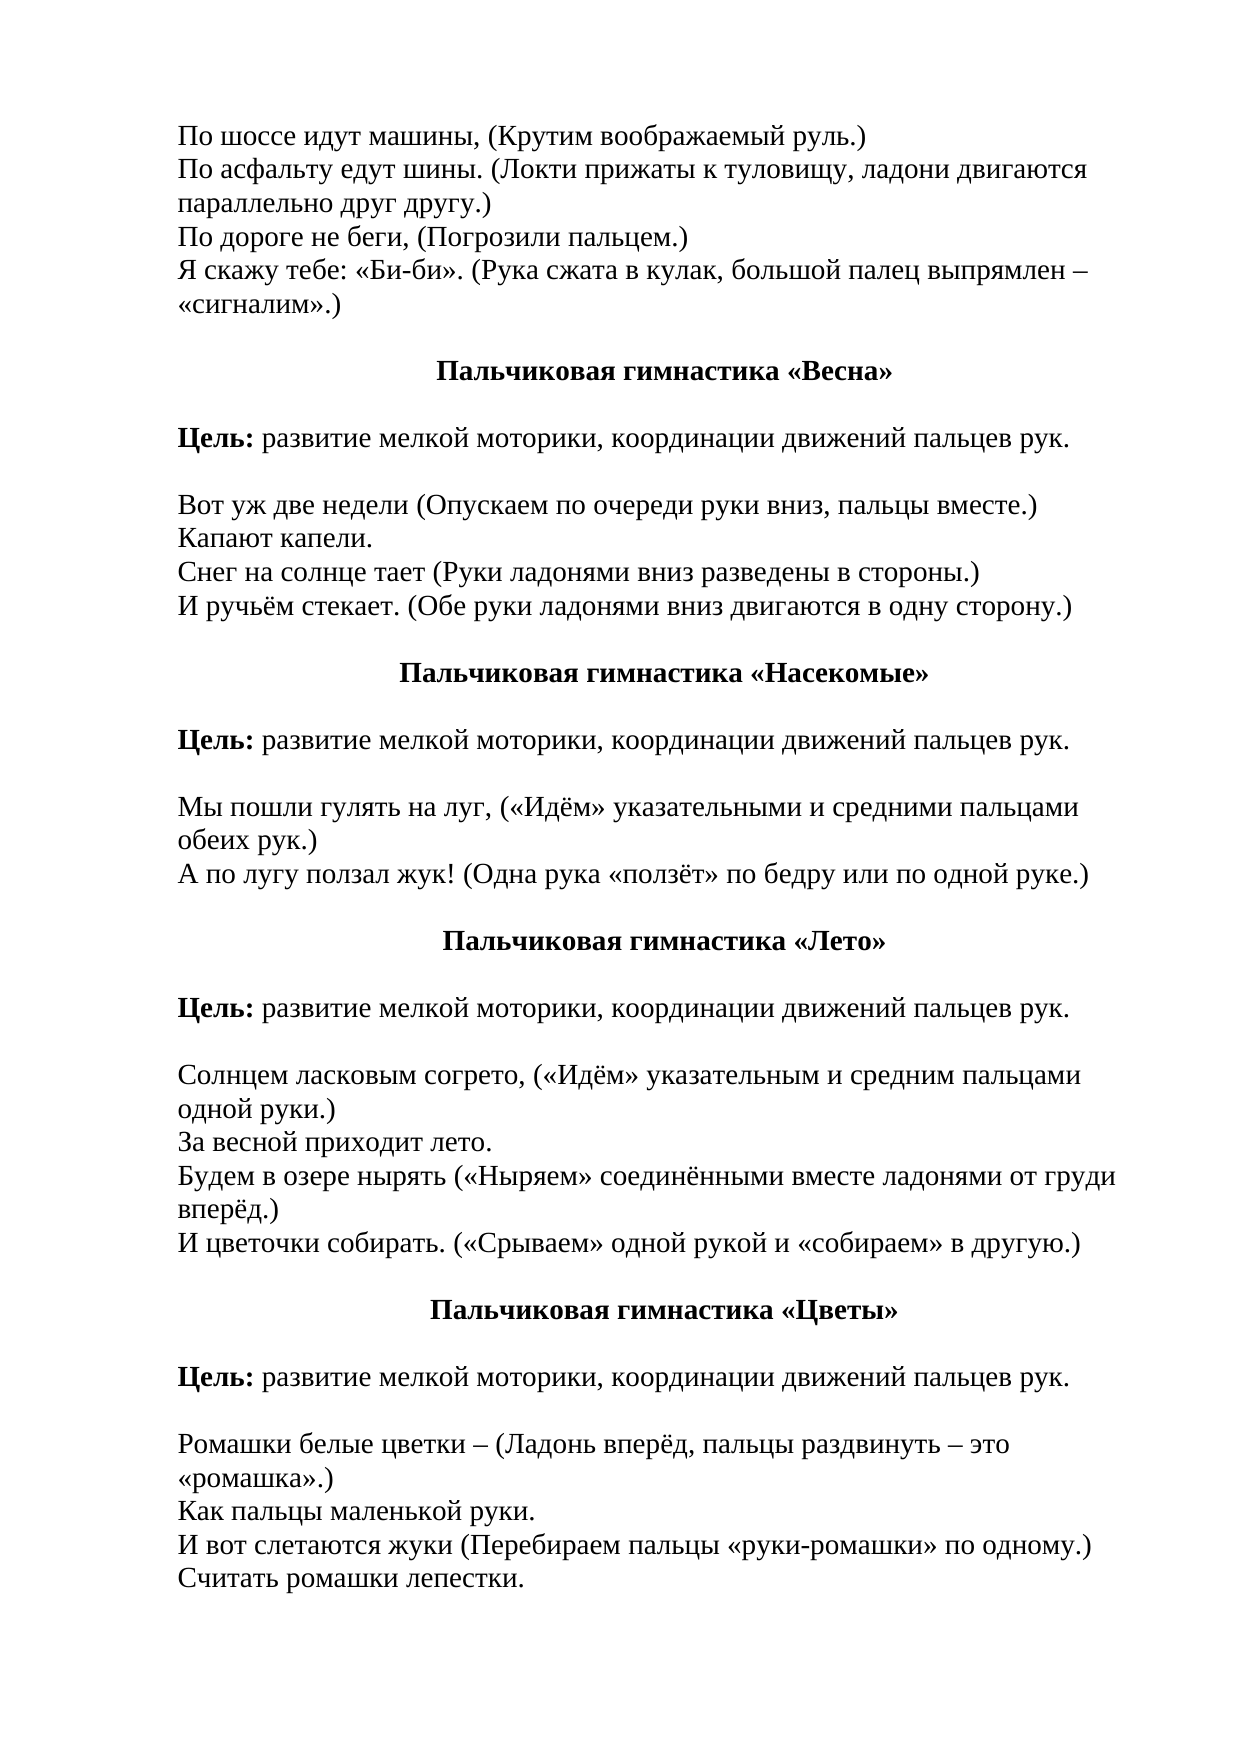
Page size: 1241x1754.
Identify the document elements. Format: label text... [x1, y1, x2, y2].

text Снег на солнце тает (Руки ладонями вниз разведены в стороны.) [177, 554, 1152, 588]
text А по лугу ползал жук! (Одна рука «ползёт» по бедру или по одной руке.) [177, 856, 1152, 889]
text Цель: развитие мелкой моторики, координации движений пальцев рук. [177, 1359, 1152, 1393]
text За весной приходит лето. [177, 1124, 1152, 1158]
text Ромашки белые цветки – (Ладонь вперёд, пальцы раздвинуть – это «ромашка».) [177, 1426, 1152, 1493]
text По асфальту едут шины. (Локти прижаты к туловищу, ладони двигаются параллельно друг другу.) [177, 152, 1152, 219]
text Цель: развитие мелкой моторики, координации движений пальцев рук. [177, 990, 1152, 1024]
text Пальчиковая гимнастика «Весна» [177, 353, 1152, 386]
text Солнцем ласковым согрето, («Идём» указательным и средним пальцами одной руки.) [177, 1057, 1152, 1124]
text Пальчиковая гимнастика «Лето» [177, 923, 1152, 957]
text По дороге не беги, (Погрозили пальцем.) [177, 219, 1152, 252]
text Вот уж две недели (Опускаем по очереди руки вниз, пальцы вместе.) [177, 487, 1152, 521]
text Цель: развитие мелкой моторики, координации движений пальцев рук. [177, 420, 1152, 453]
text Как пальцы маленькой руки. [177, 1493, 1152, 1527]
text И ручьём стекает. (Обе руки ладонями вниз двигаются в одну сторону.) [177, 588, 1152, 621]
text Пальчиковая гимнастика «Насекомые» [177, 655, 1152, 688]
text По шоссе идут машины, (Крутим воображаемый руль.) [177, 118, 1152, 152]
text Мы пошли гулять на луг, («Идём» указательными и средними пальцами обеих рук.) [177, 789, 1152, 856]
text Будем в озере нырять («Ныряем» соединёнными вместе ладонями от груди вперёд.) [177, 1158, 1152, 1225]
text И цветочки собирать. («Срываем» одной рукой и «собираем» в другую.) [177, 1225, 1152, 1258]
text Капают капели. [177, 521, 1152, 554]
text Цель: развитие мелкой моторики, координации движений пальцев рук. [177, 722, 1152, 755]
text Считать ромашки лепестки. [177, 1560, 1152, 1594]
text Пальчиковая гимнастика «Цветы» [177, 1292, 1152, 1326]
text И вот слетаются жуки (Перебираем пальцы «руки-ромашки» по одному.) [177, 1527, 1152, 1560]
text Я скажу тебе: «Би-би». (Рука сжата в кулак, большой палец выпрямлен – «сигналим».) [177, 252, 1152, 319]
